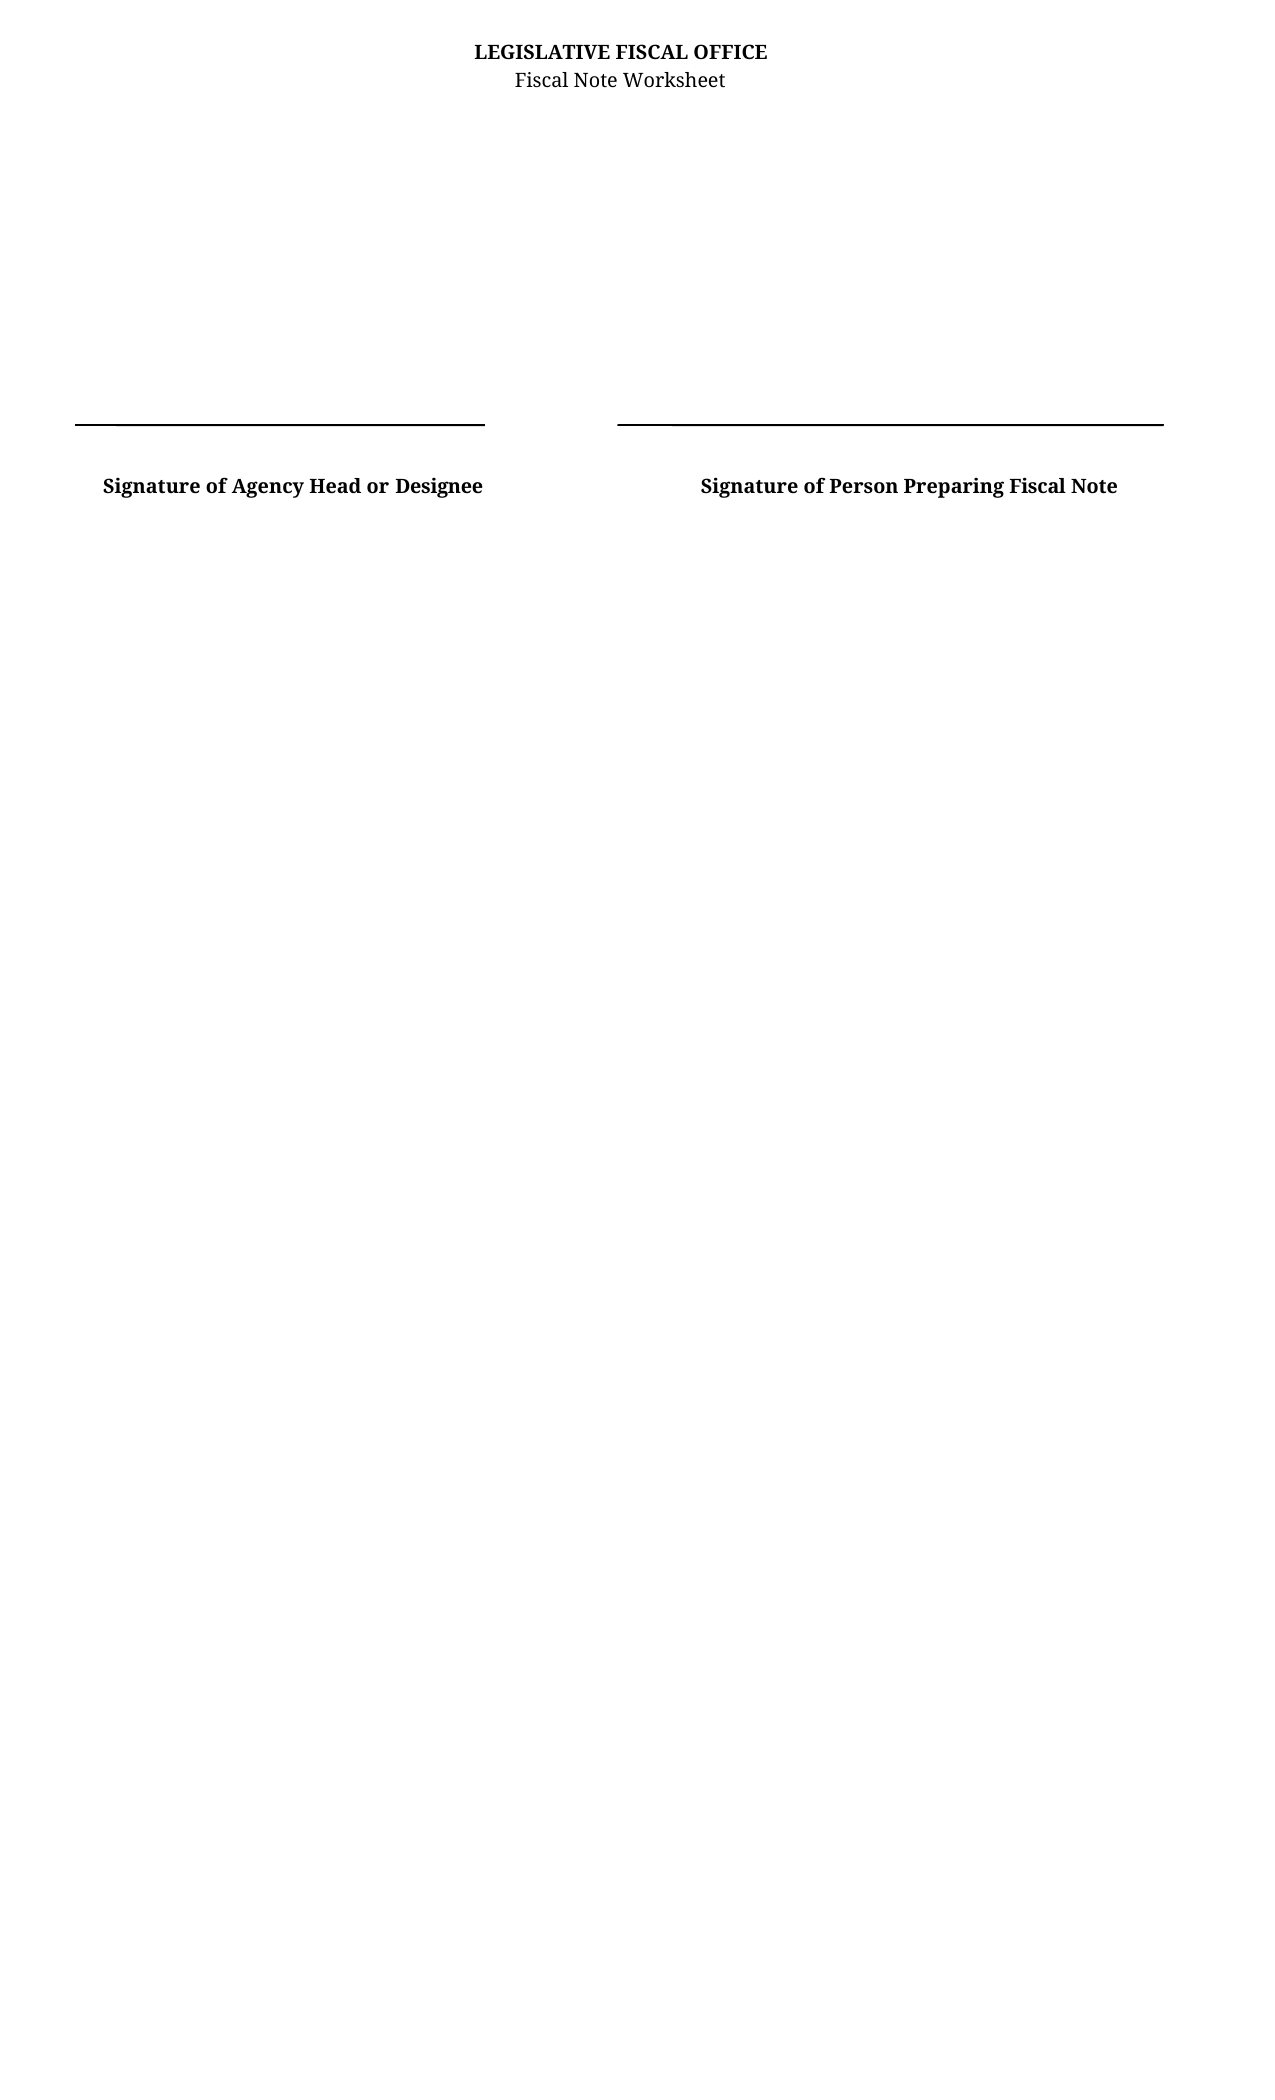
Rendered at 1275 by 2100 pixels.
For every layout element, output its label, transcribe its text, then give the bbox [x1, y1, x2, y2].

text Signature of Agency Head or Designee Signature of Person Preparing Fiscal Note [103, 474, 1179, 498]
